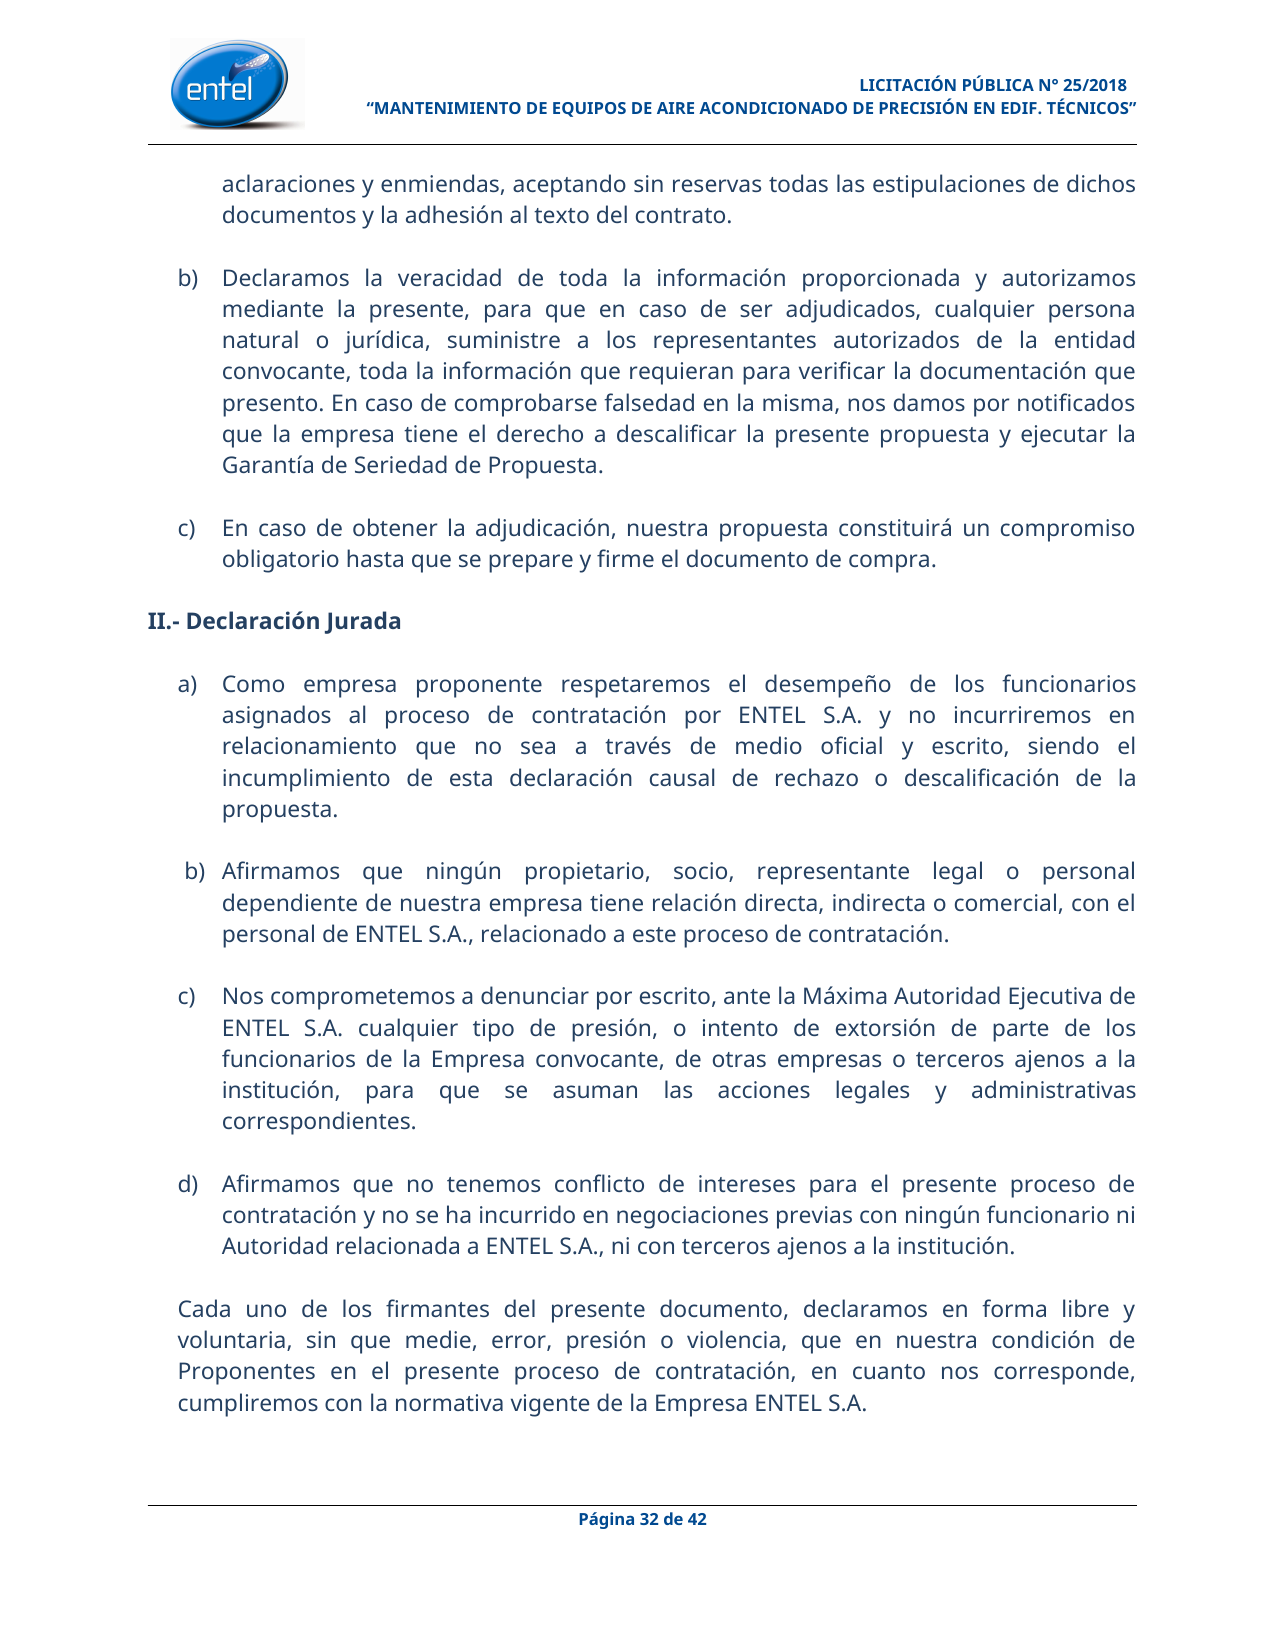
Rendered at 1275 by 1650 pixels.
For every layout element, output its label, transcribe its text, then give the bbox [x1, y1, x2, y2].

list En caso de obtener la adjudicación, nuestra propuesta constituirá un compromiso obligatorio hasta que se prepare y firme el documento de compra. [177, 512, 1137, 574]
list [177, 168, 1137, 230]
list Afirmamos que no tenemos conflicto de intereses para el presente proceso de contratación y no se ha incurrido en negociaciones previas con ningún funcionario ni Autoridad relacionada a ENTEL S.A., ni con terceros ajenos a la institución. [177, 1168, 1137, 1262]
text II.- Declaración Jurada [148, 605, 1137, 637]
text Cada uno de los firmantes del presente documento, declaramos en forma libre y voluntaria, sin que medie, error, presión o violencia, que en nuestra condición de Proponentes en el presente proceso de contratación, en cuanto nos corresponde, cumpliremos con la normativa vigente de la Empresa ENTEL S.A. [177, 1293, 1137, 1418]
list Declaramos la veracidad de toda la información proporcionada y autorizamos mediante la presente, para que en caso de ser adjudicados, cualquier persona natural o jurídica, suministre a los representantes autorizados de la entidad convocante, toda la información que requieran para verificar la documentación que presento. En caso de comprobarse falsedad en la misma, nos damos por notificados que la empresa tiene el derecho a descalificar la presente propuesta y ejecutar la Garantía de Seriedad de Propuesta. [177, 262, 1137, 480]
picture [170, 38, 305, 130]
list Afirmamos que ningún propietario, socio, representante legal o personal dependiente de nuestra empresa tiene relación directa, indirecta o comercial, con el personal de ENTEL S.A., relacionado a este proceso de contratación. [184, 855, 1137, 949]
list Como empresa proponente respetaremos el desempeño de los funcionarios asignados al proceso de contratación por ENTEL S.A. y no incurriremos en relacionamiento que no sea a través de medio oficial y escrito, siendo el incumplimiento de esta declaración causal de rechazo o descalificación de la propuesta. [177, 668, 1137, 824]
list Nos comprometemos a denunciar por escrito, ante la Máxima Autoridad Ejecutiva de ENTEL S.A. cualquier tipo de presión, o intento de extorsión de parte de los funcionarios de la Empresa convocante, de otras empresas o terceros ajenos a la institución, para que se asuman las acciones legales y administrativas correspondientes. [177, 980, 1137, 1137]
